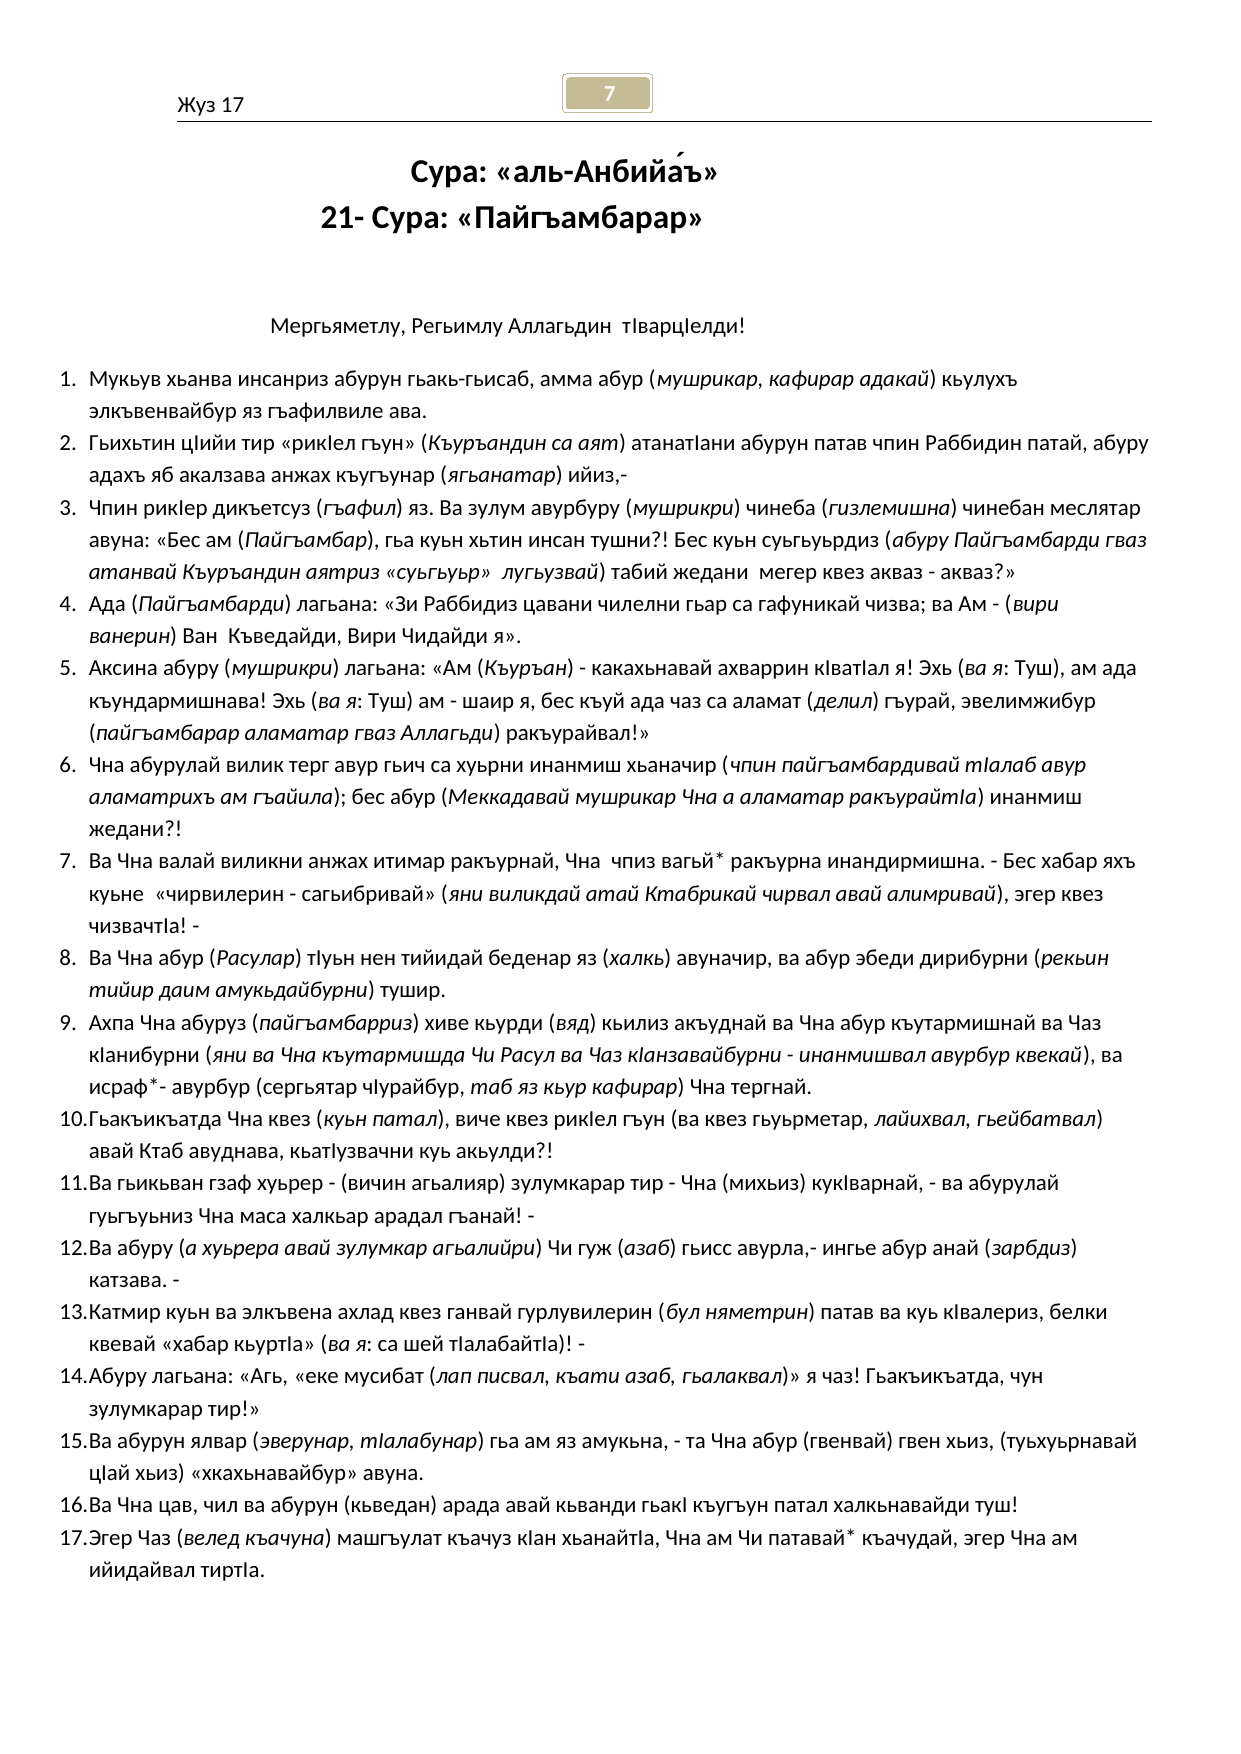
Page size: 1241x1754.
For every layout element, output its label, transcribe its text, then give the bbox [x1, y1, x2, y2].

list Чна абурулай вилик терг авур гьич са хуьрни инанмиш хьаначир (чпин пайгъамбардивай тIалаб авур аламатрихъ ам гъайила); бес абур (Меккадавай мушрикар Чна а аламатар ракъурайтIа) инанмиш жедани?! [59, 750, 1152, 842]
list Абуру лагьана: «Агь, «еке мусибат (лап писвал, къати азаб, гьалаквал)» я чаз! Гьакъикъатда, чун зулумкарар тир!» [59, 1362, 1152, 1422]
list Эгер Чаз (велед къачуна) машгъулат къачуз кIан хьанайтIа, Чна ам Чи патавай* къачудай, эгер Чна ам ийидайвал тиртIа. [59, 1523, 1152, 1583]
list Гьакъикъатда Чна квез (куьн патал), виче квез рикIел гъун (ва квез гьуьрметар, лайихвал, гьейбатвал) авай Ктаб авуднава, кьатIузвачни куь акьулди?! [59, 1104, 1152, 1164]
list Ва Чна абур (Расулар) тIуьн нен тийидай беденар яз (халкь) авуначир, ва абур эбеди дирибурни (рекьин тийир даим амукьдайбурни) тушир. [59, 943, 1152, 1003]
list Мукьув хьанва инсанриз абурун гьакь-гьисаб, амма абур (мушрикар, кафирар адакай) кьулухъ элкъвенвайбур яз гъафилвиле ава. [59, 364, 1152, 424]
list Ва гьикьван гзаф хуьрер - (вичин агьалияр) зулумкарар тир - Чна (михьиз) кукIварнай, - ва абурулай гуьгъуьниз Чна маса халкьар арадал гъанай! - [59, 1168, 1152, 1229]
list Чпин рикIер дикъетсуз (гъафил) яз. Ва зулум авурбуру (мушрикри) чинеба (гизлемишна) чинебан меслятар авуна: «Бес ам (Пайгъамбар), гьа куьн хьтин инсан тушни?! Бес куьн суьгьуьрдиз (абуру Пайгъамбарди гваз атанвай Къуръандин аятриз «суьгьуьр» лугьузвай) табий жедани мегер квез акваз - акваз?» [59, 493, 1152, 585]
text Сура: «аль-Анбийа́ъ» [177, 150, 1152, 190]
list Ада (Пайгъамбарди) лагьана: «Зи Раббидиз цавани чилелни гьар са гафуникай чизва; ва Ам - (вири ванерин) Ван Къведайди, Вири Чидайди я». [59, 589, 1152, 649]
list Гьихьтин цIийи тир «рикIел гъун» (Къуръандин са аят) атанатIани абурун патав чпин Раббидин патай, абуру адахъ яб акалзава анжах къугъунар (ягьанатар) ийиз,- [59, 428, 1152, 488]
list Ва абуру (а хуьрера авай зулумкар агьалийри) Чи гуж (азаб) гьисс авурла,- ингье абур анай (зарбдиз) катзава. - [59, 1233, 1152, 1293]
list Ва абурун ялвар (эверунар, тIалабунар) гьа ам яз амукьна, - та Чна абур (гвенвай) гвен хьиз, (туьхуьрнавай цIай хьиз) «хкахьнавайбур» авуна. [59, 1426, 1152, 1486]
text Мергьяметлу, Регьимлу Аллагьдин тIварцIелди! [177, 311, 1152, 339]
list Ахпа Чна абуруз (пайгъамбарриз) хиве кьурди (вяд) кьилиз акъуднай ва Чна абур къутармишнай ва Чаз кIанибурни (яни ва Чна къутармишда Чи Расул ва Чаз кIанзавайбурни - инанмишвал авурбур квекай), ва исраф*- авурбур (сергьятар чIурайбур, таб яз кьур кафирар) Чна тергнай. [59, 1008, 1152, 1100]
list Катмир куьн ва элкъвена ахлад квез ганвай гурлувилерин (бул няметрин) патав ва куь кIвалериз, белки квевай «хабар кьуртIа» (ва я: са шей тIалабайтIа)! - [59, 1297, 1152, 1357]
text 21- Сура: «Пайгъамбарар» [177, 196, 1152, 237]
list Ва Чна валай виликни анжах итимар ракъурнай, Чна чпиз вагьй* ракъурна инандирмишна. - Бес хабар яхъ куьне «чирвилерин - сагьибривай» (яни виликдай атай Ктабрикай чирвал авай алимривай), эгер квез чизвачтIа! - [59, 847, 1152, 939]
list Ва Чна цав, чил ва абурун (кьведан) арада авай кьванди гьакI къугъун патал халкьнавайди туш! [59, 1490, 1152, 1518]
list Аксина абуру (мушрикри) лагьана: «Ам (Къуръан) - какахьнавай ахваррин кIватIал я! Эхь (ва я: Туш), ам ада къундармишнава! Эхь (ва я: Туш) ам - шаир я, бес къуй ада чаз са аламат (делил) гъурай, эвелимжибур (пайгъамбарар аламатар гваз Аллагьди) ракъурайвал!» [59, 653, 1152, 746]
